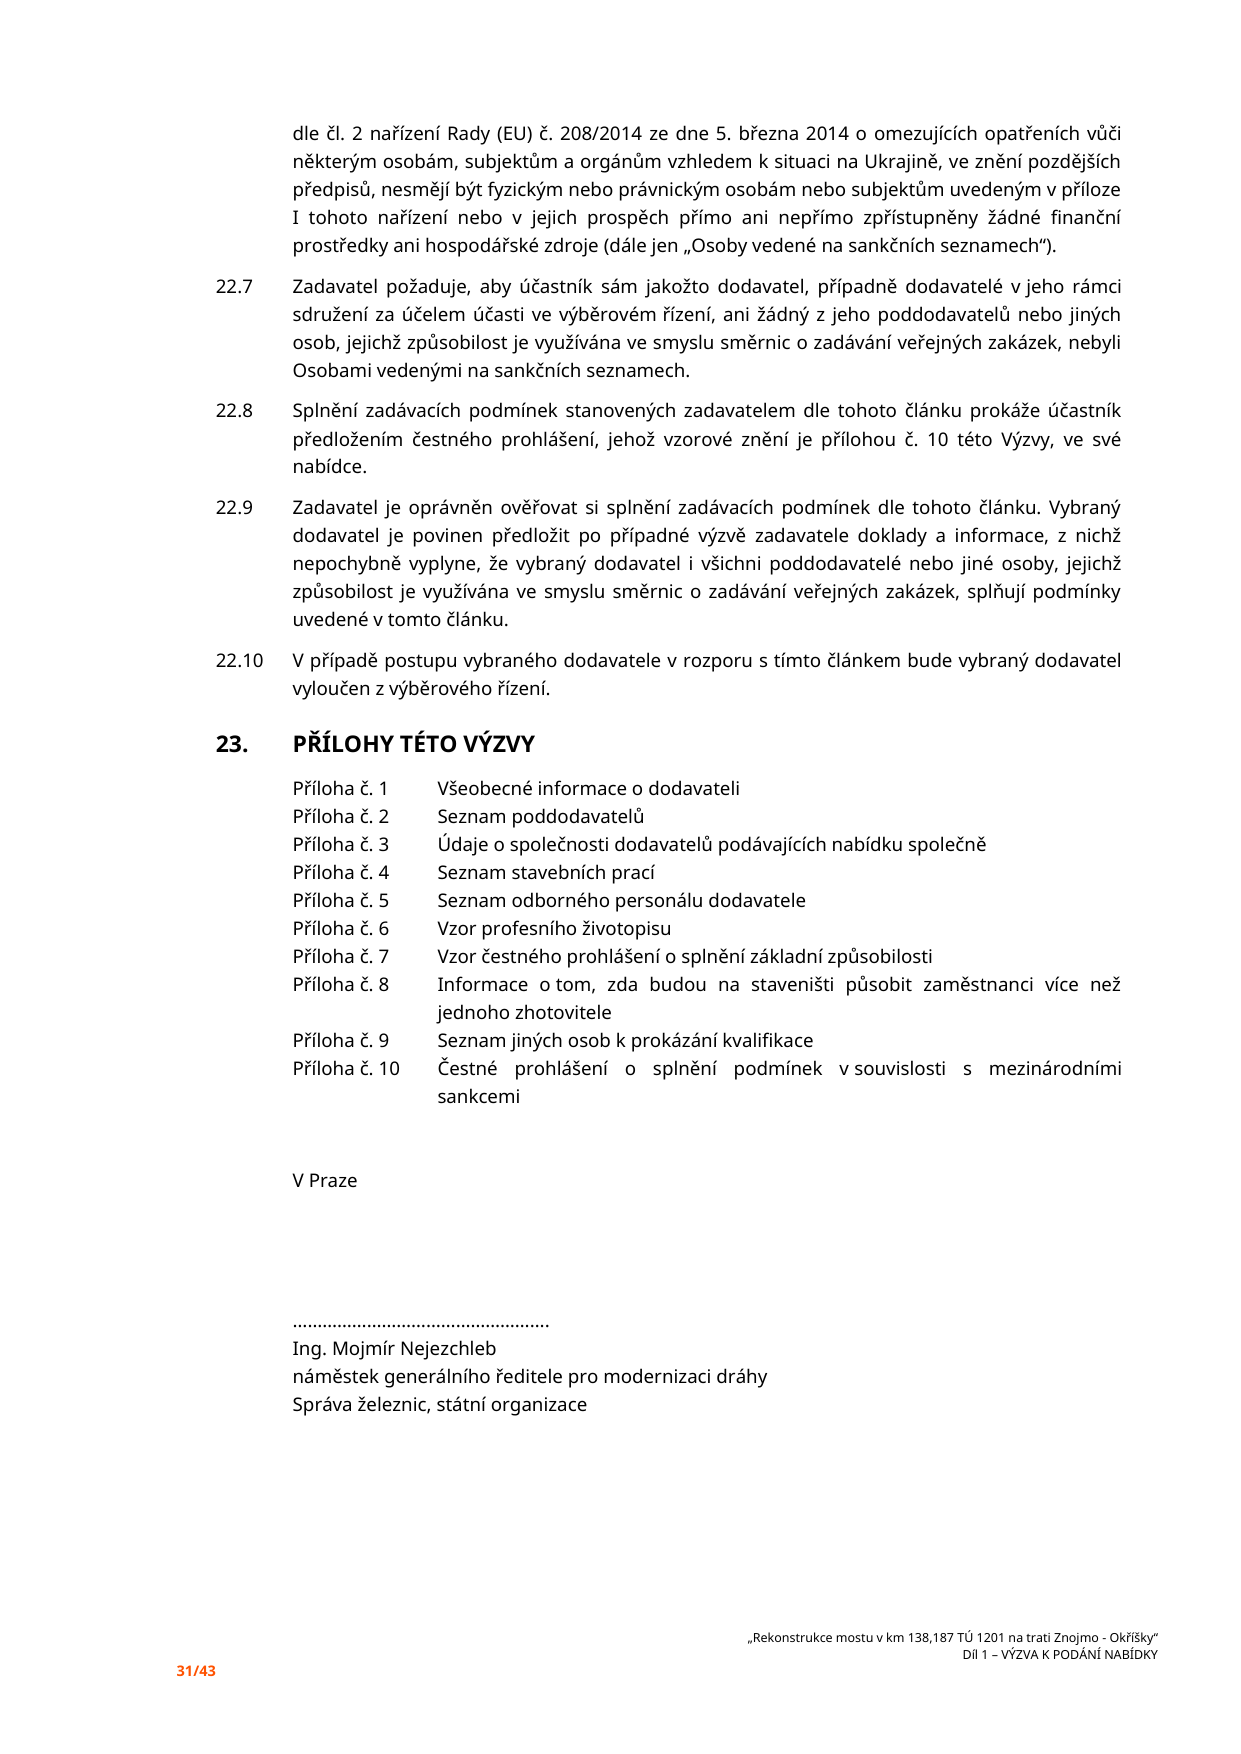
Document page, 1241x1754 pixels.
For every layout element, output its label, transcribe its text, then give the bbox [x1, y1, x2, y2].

text Zadavatel je oprávněn ověřovat si splnění zadávacích podmínek dle tohoto článku. Vybraný dodavatel je povinen předložit po případné výzvě zadavatele doklady a informace, z nichž nepochybně vyplyne, že vybraný dodavatel i všichni poddodavatelé nebo jiné osoby, jejichž způsobilost je využívána ve smyslu směrnic o zadávání veřejných zakázek, splňují podmínky uvedené v tomto článku. [216, 494, 1122, 632]
text náměstek generálního ředitele pro modernizaci dráhy [292, 1363, 1122, 1389]
text Správa železnic, státní organizace [292, 1391, 1122, 1417]
text Ing. Mojmír Nejezchleb [292, 1335, 1122, 1361]
text Příloha č. 10 Čestné prohlášení o splnění podmínek v souvislosti s mezinárodními sankcemi [292, 1055, 1122, 1109]
text Příloha č. 9 Seznam jiných osob k prokázání kvalifikace [292, 1027, 1122, 1053]
text Splnění zadávacích podmínek stanovených zadavatelem dle tohoto článku prokáže účastník předložením čestného prohlášení, jehož vzorové znění je přílohou č. 10 této Výzvy, ve své nabídce. [216, 398, 1122, 479]
text ……………………………………………. [292, 1307, 1122, 1333]
text Příloha č. 8 Informace o tom, zda budou na staveništi působit zaměstnanci více než jednoho zhotovitele [292, 971, 1122, 1024]
text Příloha č. 4 Seznam stavebních prací [292, 859, 1122, 884]
text Příloha č. 5 Seznam odborného personálu dodavatele [292, 887, 1122, 912]
text Příloha č. 1 Všeobecné informace o dodavateli [292, 775, 1122, 800]
text Zadavatel požaduje, aby účastník sám jakožto dodavatel, případně dodavatelé v jeho rámci sdružení za účelem účasti ve výběrovém řízení, ani žádný z jeho poddodavatelů nebo jiných osob, jejichž způsobilost je využívána ve smyslu směrnic o zadávání veřejných zakázek, nebyli Osobami vedenými na sankčních seznamech. [216, 273, 1122, 383]
text Příloha č. 7 Vzor čestného prohlášení o splnění základní způsobilosti [292, 943, 1122, 968]
text Příloha č. 3 Údaje o společnosti dodavatelů podávajících nabídku společně [292, 831, 1122, 856]
text Příloha č. 6 Vzor profesního životopisu [292, 915, 1122, 941]
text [216, 121, 1122, 258]
text V Praze [292, 1167, 1122, 1193]
text PŘÍLOHY TÉTO VÝZVY [216, 728, 1122, 759]
text V případě postupu vybraného dodavatele v rozporu s tímto článkem bude vybraný dodavatel vyloučen z výběrového řízení. [216, 647, 1122, 701]
text Příloha č. 2 Seznam poddodavatelů [292, 803, 1122, 828]
